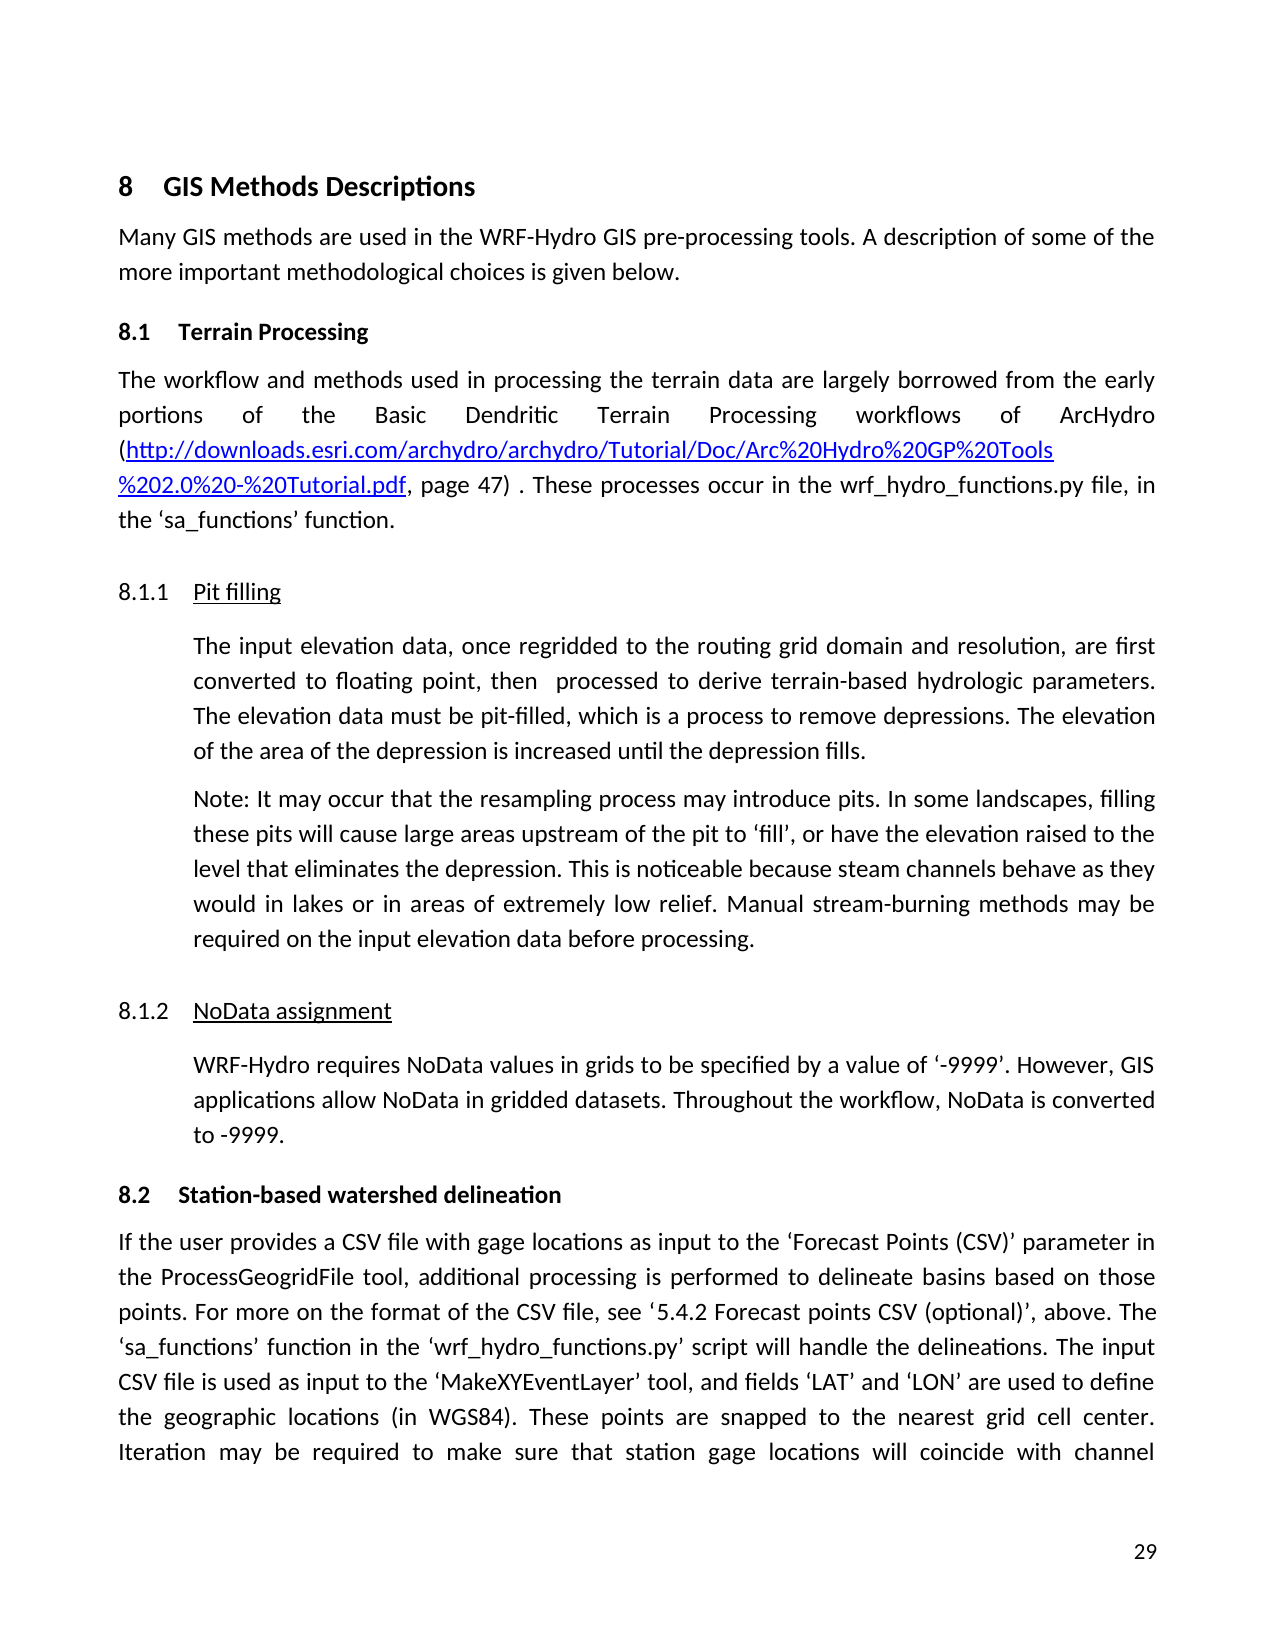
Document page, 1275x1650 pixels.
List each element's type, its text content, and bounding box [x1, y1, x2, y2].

text Note: It may occur that the resampling process may introduce pits. In some landscapes, filling these pits will cause large areas upstream of the pit to ‘fill’, or have the elevation raised to the level that eliminates the depression. This is noticeable because steam channels behave as they would in lakes or in areas of extremely low relief. Manual stream-burning methods may be required on the input elevation data before processing. [193, 783, 1157, 953]
subtitle GIS Methods Descriptions [118, 168, 1157, 204]
subtitle Pit filling [118, 577, 1157, 607]
subtitle NoData assignment [118, 995, 1157, 1026]
text Many GIS methods are used in the WRF-Hydro GIS pre-processing tools. A description of some of the more important methodological choices is given below. [118, 222, 1157, 287]
subtitle Station-based watershed delineation [118, 1179, 1157, 1209]
text WRF-Hydro requires NoData values in grids to be specified by a value of ‘-9999’. However, GIS applications allow NoData in gridded datasets. Throughout the workflow, NoData is converted to -9999. [193, 1049, 1157, 1149]
text The workflow and methods used in processing the terrain data are largely borrowed from the early portions of the Basic Dendritic Terrain Processing workflows of ArcHydro (http://downloads.esri.com/archydro/archydro/Tutorial/Doc/Arc%20Hydro%20GP%20Tools%202.0%20-%20Tutorial.pdf, page 47) . These processes occur in the wrf_hydro_functions.py file, in the ‘sa_functions’ function. [118, 364, 1157, 534]
subtitle Terrain Processing [118, 317, 1157, 347]
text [118, 1227, 1157, 1467]
text The input elevation data, once regridded to the routing grid domain and resolution, are first converted to floating point, then processed to derive terrain-based hydrologic parameters. The elevation data must be pit-filled, which is a process to remove depressions. The elevation of the area of the depression is increased until the depression fills. [193, 630, 1157, 766]
